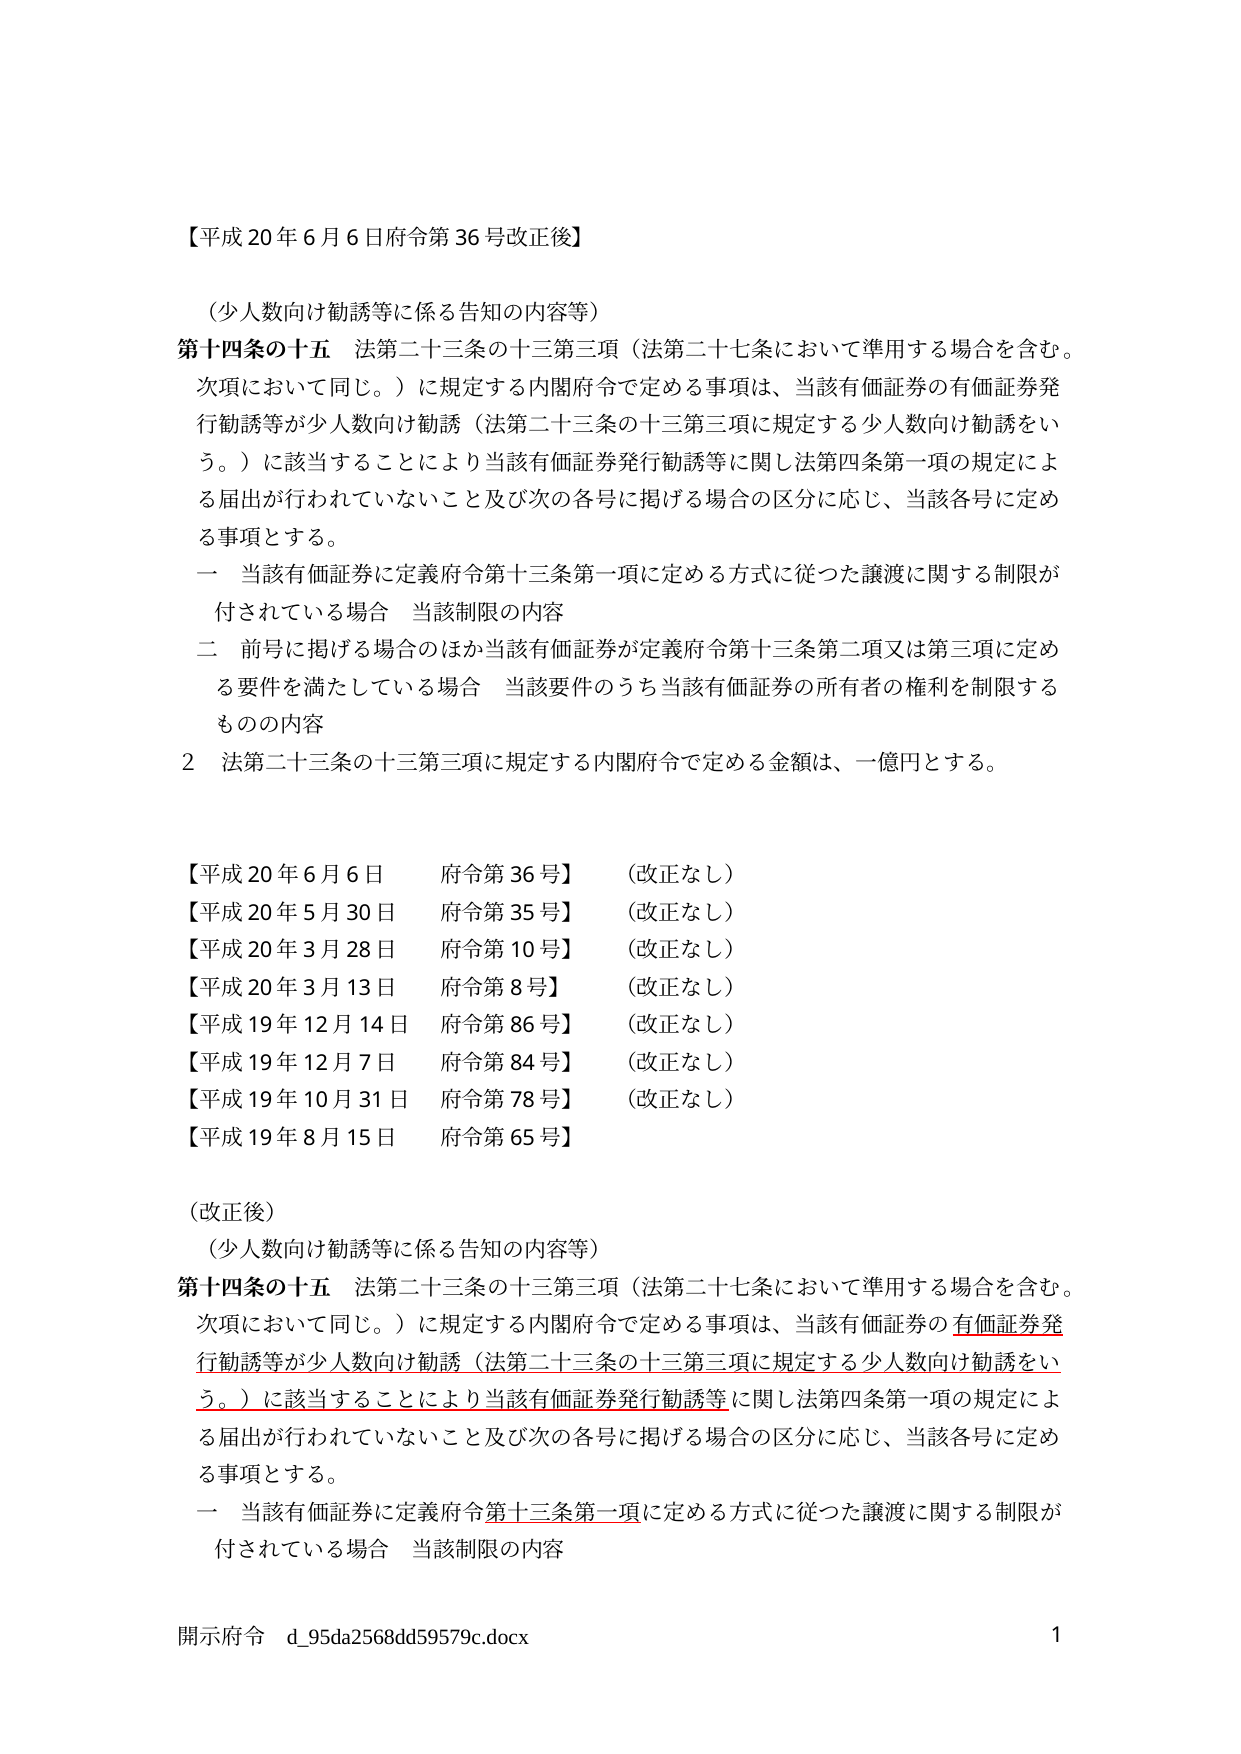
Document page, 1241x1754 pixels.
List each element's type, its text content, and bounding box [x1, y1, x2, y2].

text 【平成19年8月15日 府令第65号】 [177, 1117, 1063, 1154]
text 【平成20年3月13日 府令第8号】 （改正なし） [177, 967, 1063, 1004]
text ２ 法第二十三条の十三第三項に規定する内閣府令で定める金額は、一億円とする。 [177, 742, 1063, 779]
text 第十四条の十五 法第二十三条の十三第三項（法第二十七条において準用する場合を含む。次項において同じ。）に規定する内閣府令で定める事項は、当該有価証券の有価証券発行勧誘等が少人数向け勧誘（法第二十三条の十三第三項に規定する少人数向け勧誘をいう。）に該当することにより当該有価証券発行勧誘等に関し法第四条第一項の規定による届出が行われていないこと及び次の各号に掲げる場合の区分に応じ、当該各号に定める事項とする。 [177, 1267, 1063, 1492]
text 第十四条の十五 法第二十三条の十三第三項（法第二十七条において準用する場合を含む。次項において同じ。）に規定する内閣府令で定める事項は、当該有価証券の有価証券発行勧誘等が少人数向け勧誘（法第二十三条の十三第三項に規定する少人数向け勧誘をいう。）に該当することにより当該有価証券発行勧誘等に関し法第四条第一項の規定による届出が行われていないこと及び次の各号に掲げる場合の区分に応じ、当該各号に定める事項とする。 [177, 329, 1063, 554]
text 【平成20年6月6日府令第36号改正後】 [177, 217, 1063, 254]
text （少人数向け勧誘等に係る告知の内容等） [196, 1229, 1063, 1267]
text 【平成20年3月28日 府令第10号】 （改正なし） [177, 929, 1063, 967]
text 【平成19年10月31日 府令第78号】 （改正なし） [177, 1079, 1063, 1117]
text 【平成20年6月6日 府令第36号】 （改正なし） [177, 854, 1063, 892]
text 一 当該有価証券に定義府令第十三条第一項に定める方式に従つた譲渡に関する制限が付されている場合 当該制限の内容 [196, 554, 1063, 629]
text 【平成20年5月30日 府令第35号】 （改正なし） [177, 892, 1063, 929]
text （改正後） [177, 1192, 1063, 1229]
text 一 当該有価証券に定義府令第十三条第一項に定める方式に従つた譲渡に関する制限が付されている場合 当該制限の内容 [196, 1492, 1063, 1567]
text 【平成19年12月14日 府令第86号】 （改正なし） [177, 1004, 1063, 1042]
text （少人数向け勧誘等に係る告知の内容等） [196, 292, 1063, 329]
text 二 前号に掲げる場合のほか当該有価証券が定義府令第十三条第二項又は第三項に定める要件を満たしている場合 当該要件のうち当該有価証券の所有者の権利を制限するものの内容 [196, 629, 1063, 742]
text 【平成19年12月7日 府令第84号】 （改正なし） [177, 1042, 1063, 1079]
